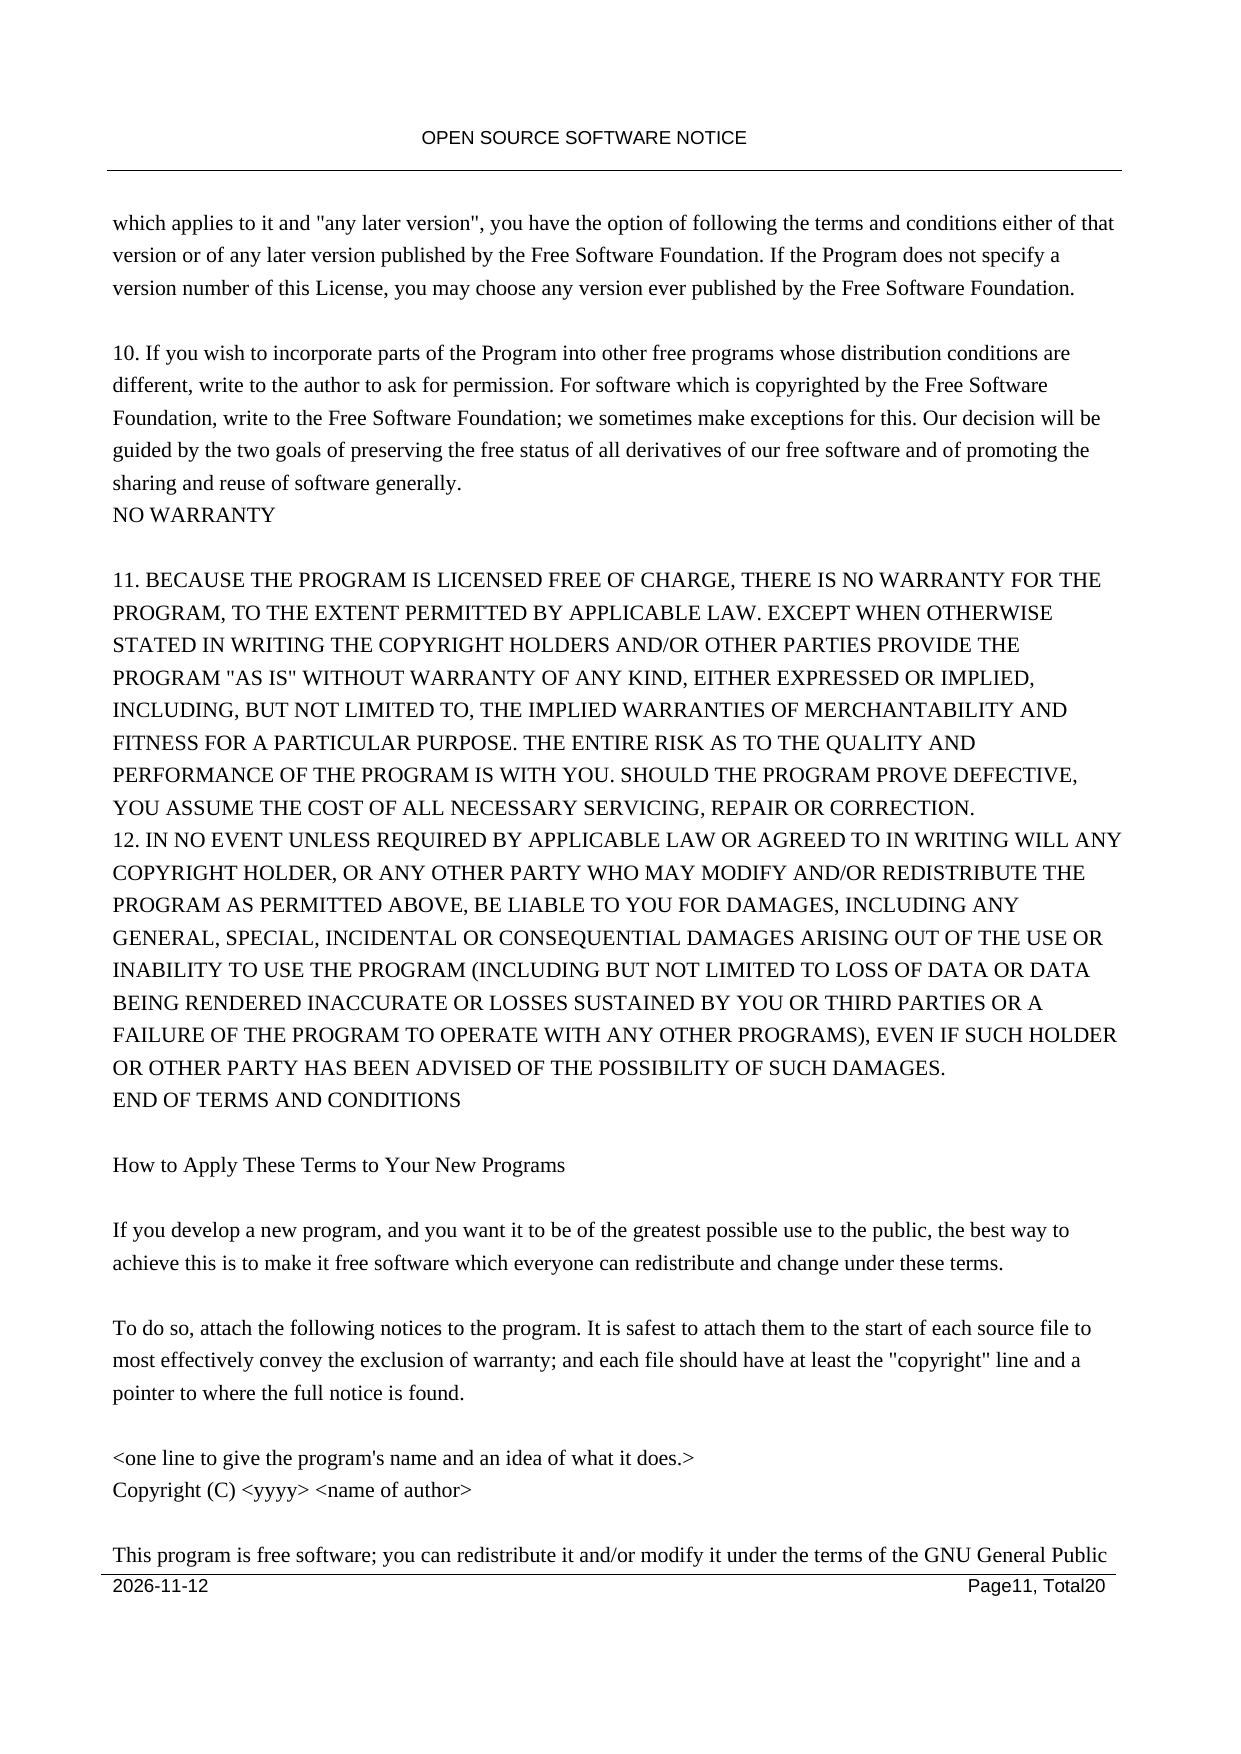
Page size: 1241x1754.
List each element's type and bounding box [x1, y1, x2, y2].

text [112, 206, 1128, 1571]
